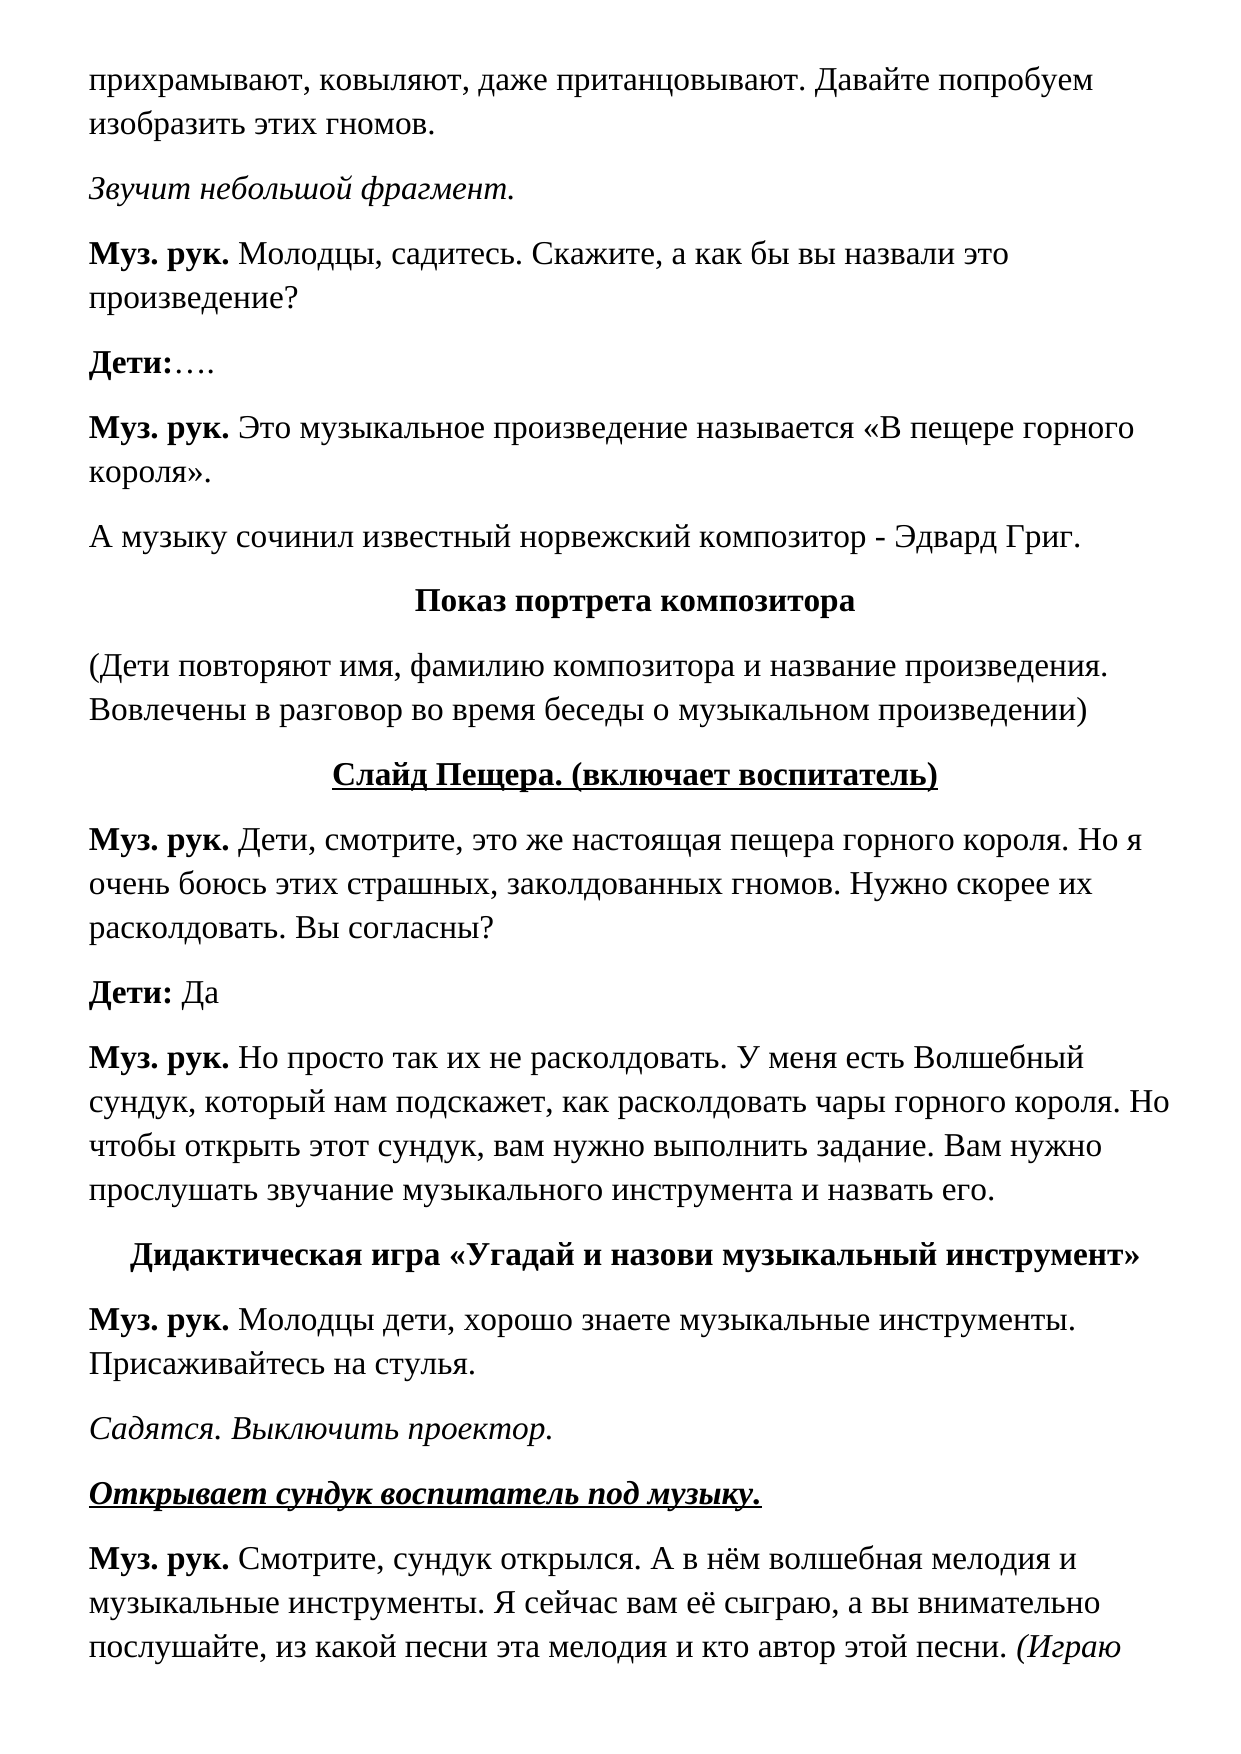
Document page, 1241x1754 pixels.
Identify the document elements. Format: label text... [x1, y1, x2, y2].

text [89, 1538, 1181, 1664]
text Звучит небольшой фрагмент. [89, 168, 1181, 206]
text Муз. рук. Молодцы, садитесь. Скажите, а как бы вы назвали это произведение? [89, 233, 1181, 315]
text Дети: Да [89, 972, 1181, 1011]
text Дидактическая игра «Угадай и назови музыкальный инструмент» [89, 1234, 1181, 1273]
text Открывает сундук воспитатель под музыку. [89, 1473, 1181, 1512]
text Показ портрета композитора [89, 581, 1181, 619]
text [89, 59, 1181, 142]
text Муз. рук. Молодцы дети, хорошо знаете музыкальные инструменты. Присаживайтесь на стулья. [89, 1299, 1181, 1382]
text Муз. рук. Но просто так их не расколдовать. У меня есть Волшебный сундук, который нам подскажет, как расколдовать чары горного короля. Но чтобы открыть этот сундук, вам нужно выполнить задание. Вам нужно прослушать звучание музыкального инструмента и назвать его. [89, 1037, 1181, 1208]
text А музыку сочинил известный норвежский композитор - Эдвард Григ. [89, 516, 1181, 554]
text Муз. рук. Дети, смотрите, это же настоящая пещера горного короля. Но я очень боюсь этих страшных, заколдованных гномов. Нужно скорее их расколдовать. Вы согласны? [89, 819, 1181, 946]
text Дети:…. [89, 342, 1181, 380]
text Садятся. Выключить проектор. [89, 1408, 1181, 1447]
text (Дети повторяют имя, фамилию композитора и название произведения. Вовлечены в разговор во время беседы о музыкальном произведении) [89, 646, 1181, 728]
text Муз. рук. Это музыкальное произведение называется «В пещере горного короля». [89, 407, 1181, 489]
text Слайд Пещера. (включает воспитатель) [89, 754, 1181, 793]
